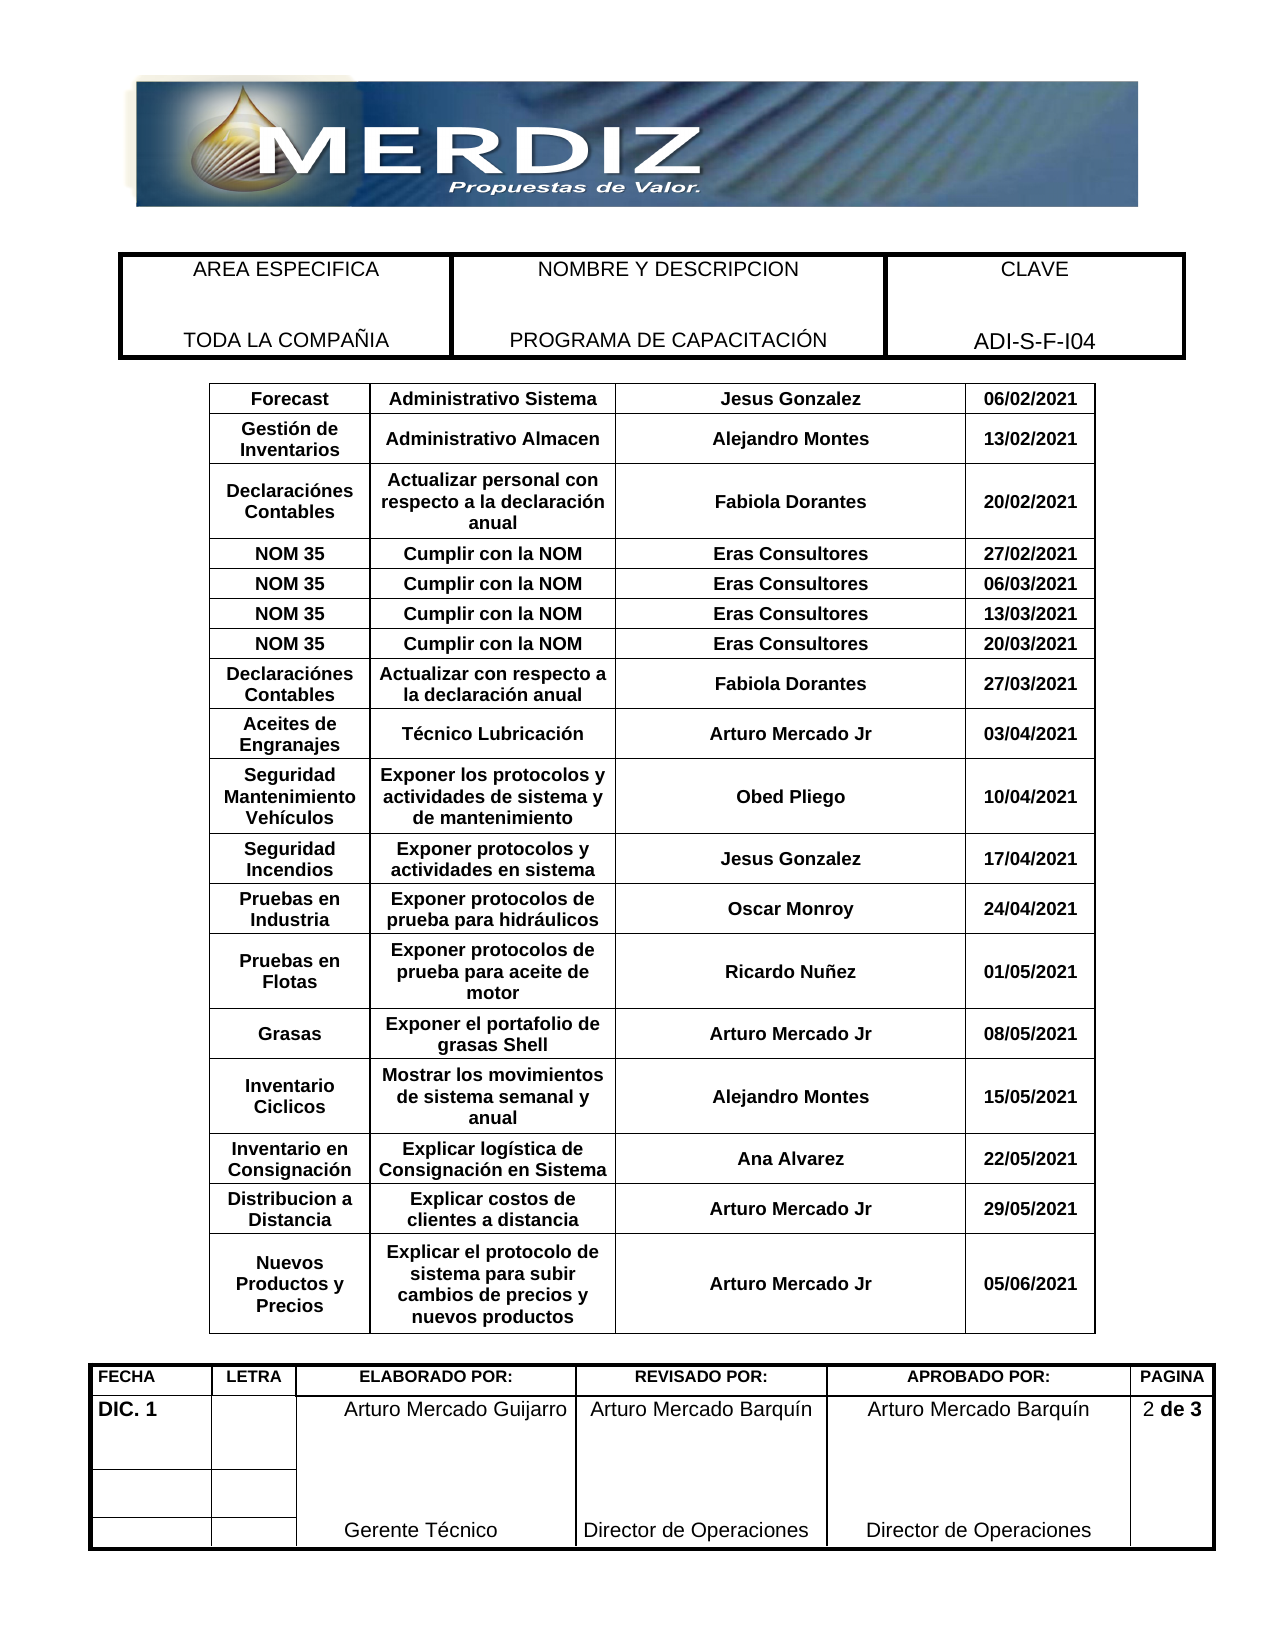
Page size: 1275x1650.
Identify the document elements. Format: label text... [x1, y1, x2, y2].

table_cell 13/03/2021 [966, 599, 1094, 628]
table_cell Alejandro Montes [616, 414, 965, 463]
table_cell Actualizar personal con respecto a la declaración anual [371, 464, 615, 538]
table_cell 13/02/2021 [966, 414, 1094, 463]
table_cell Forecast [210, 384, 369, 413]
table_cell 24/04/2021 [966, 884, 1094, 933]
table_cell Inventario Ciclicos [210, 1059, 369, 1133]
table_cell 05/06/2021 [966, 1234, 1094, 1333]
table_cell Explicar costos de clientes a distancia [371, 1184, 615, 1233]
table_cell Explicar logística de Consignación en Sistema [371, 1134, 615, 1183]
table_cell Gestión de Inventarios [210, 414, 369, 463]
table_cell 01/05/2021 [966, 934, 1094, 1008]
table_cell Arturo Mercado Jr [616, 1009, 965, 1058]
table_cell Inventario en Consignación [210, 1134, 369, 1183]
table_cell Alejandro Montes [616, 1059, 965, 1133]
table_cell 03/04/2021 [966, 709, 1094, 758]
table_cell Aceites de Engranajes [210, 709, 369, 758]
table_cell Cumplir con la NOM [371, 629, 615, 658]
table_cell NOM 35 [210, 599, 369, 628]
table_cell 06/03/2021 [966, 569, 1094, 598]
table_cell Eras Consultores [616, 629, 965, 658]
table_cell Eras Consultores [616, 569, 965, 598]
table_cell Obed Pliego [616, 759, 965, 833]
table_cell Ricardo Nuñez [616, 934, 965, 1008]
table_cell Oscar Monroy [616, 884, 965, 933]
table_cell Eras Consultores [616, 539, 965, 568]
table_cell Mostrar los movimientos de sistema semanal y anual [371, 1059, 615, 1133]
table_cell Exponer protocolos y actividades en sistema [371, 834, 615, 883]
table_cell Jesus Gonzalez [616, 834, 965, 883]
table_cell Cumplir con la NOM [371, 539, 615, 568]
table_cell 22/05/2021 [966, 1134, 1094, 1183]
table_cell 10/04/2021 [966, 759, 1094, 833]
table_cell Ana Alvarez [616, 1134, 965, 1183]
table_cell 08/05/2021 [966, 1009, 1094, 1058]
table_cell Fabiola Dorantes [616, 659, 965, 708]
table_cell 06/02/2021 [966, 384, 1094, 413]
table_cell 27/02/2021 [966, 539, 1094, 568]
table_cell Exponer protocolos de prueba para hidráulicos [371, 884, 615, 933]
table_cell Distribucion a Distancia [210, 1184, 369, 1233]
table_cell 15/05/2021 [966, 1059, 1094, 1133]
picture [118, 75, 1139, 207]
table_cell Arturo Mercado Jr [616, 709, 965, 758]
table_cell Jesus Gonzalez [616, 384, 965, 413]
table_cell Técnico Lubricación [371, 709, 615, 758]
table_cell Cumplir con la NOM [371, 599, 615, 628]
table_cell Eras Consultores [616, 599, 965, 628]
table_cell Pruebas en Flotas [210, 934, 369, 1008]
table_cell Seguridad Incendios [210, 834, 369, 883]
table_cell Nuevos Productos y Precios [210, 1234, 369, 1333]
table_cell Seguridad Mantenimiento Vehículos [210, 759, 369, 833]
table_cell NOM 35 [210, 539, 369, 568]
table_cell Fabiola Dorantes [616, 464, 965, 538]
table_cell 20/02/2021 [966, 464, 1094, 538]
table_cell Administrativo Almacen [371, 414, 615, 463]
table_cell 29/05/2021 [966, 1184, 1094, 1233]
table_cell Declaraciónes Contables [210, 659, 369, 708]
table_cell Grasas [210, 1009, 369, 1058]
table_cell Pruebas en Industria [210, 884, 369, 933]
table_cell 17/04/2021 [966, 834, 1094, 883]
table_cell Declaraciónes Contables [210, 464, 369, 538]
table_cell Arturo Mercado Jr [616, 1184, 965, 1233]
table_cell NOM 35 [210, 629, 369, 658]
table_cell 20/03/2021 [966, 629, 1094, 658]
table_cell Explicar el protocolo de sistema para subir cambios de precios y nuevos productos [371, 1234, 615, 1333]
table_cell NOM 35 [210, 569, 369, 598]
table_cell Exponer los protocolos y actividades de sistema y de mantenimiento [371, 759, 615, 833]
table_cell Actualizar con respecto a la declaración anual [371, 659, 615, 708]
table_cell 27/03/2021 [966, 659, 1094, 708]
table_cell Exponer el portafolio de grasas Shell [371, 1009, 615, 1058]
table_cell Administrativo Sistema [371, 384, 615, 413]
table_cell Arturo Mercado Jr [616, 1234, 965, 1333]
table_cell Exponer protocolos de prueba para aceite de motor [371, 934, 615, 1008]
table_cell Cumplir con la NOM [371, 569, 615, 598]
